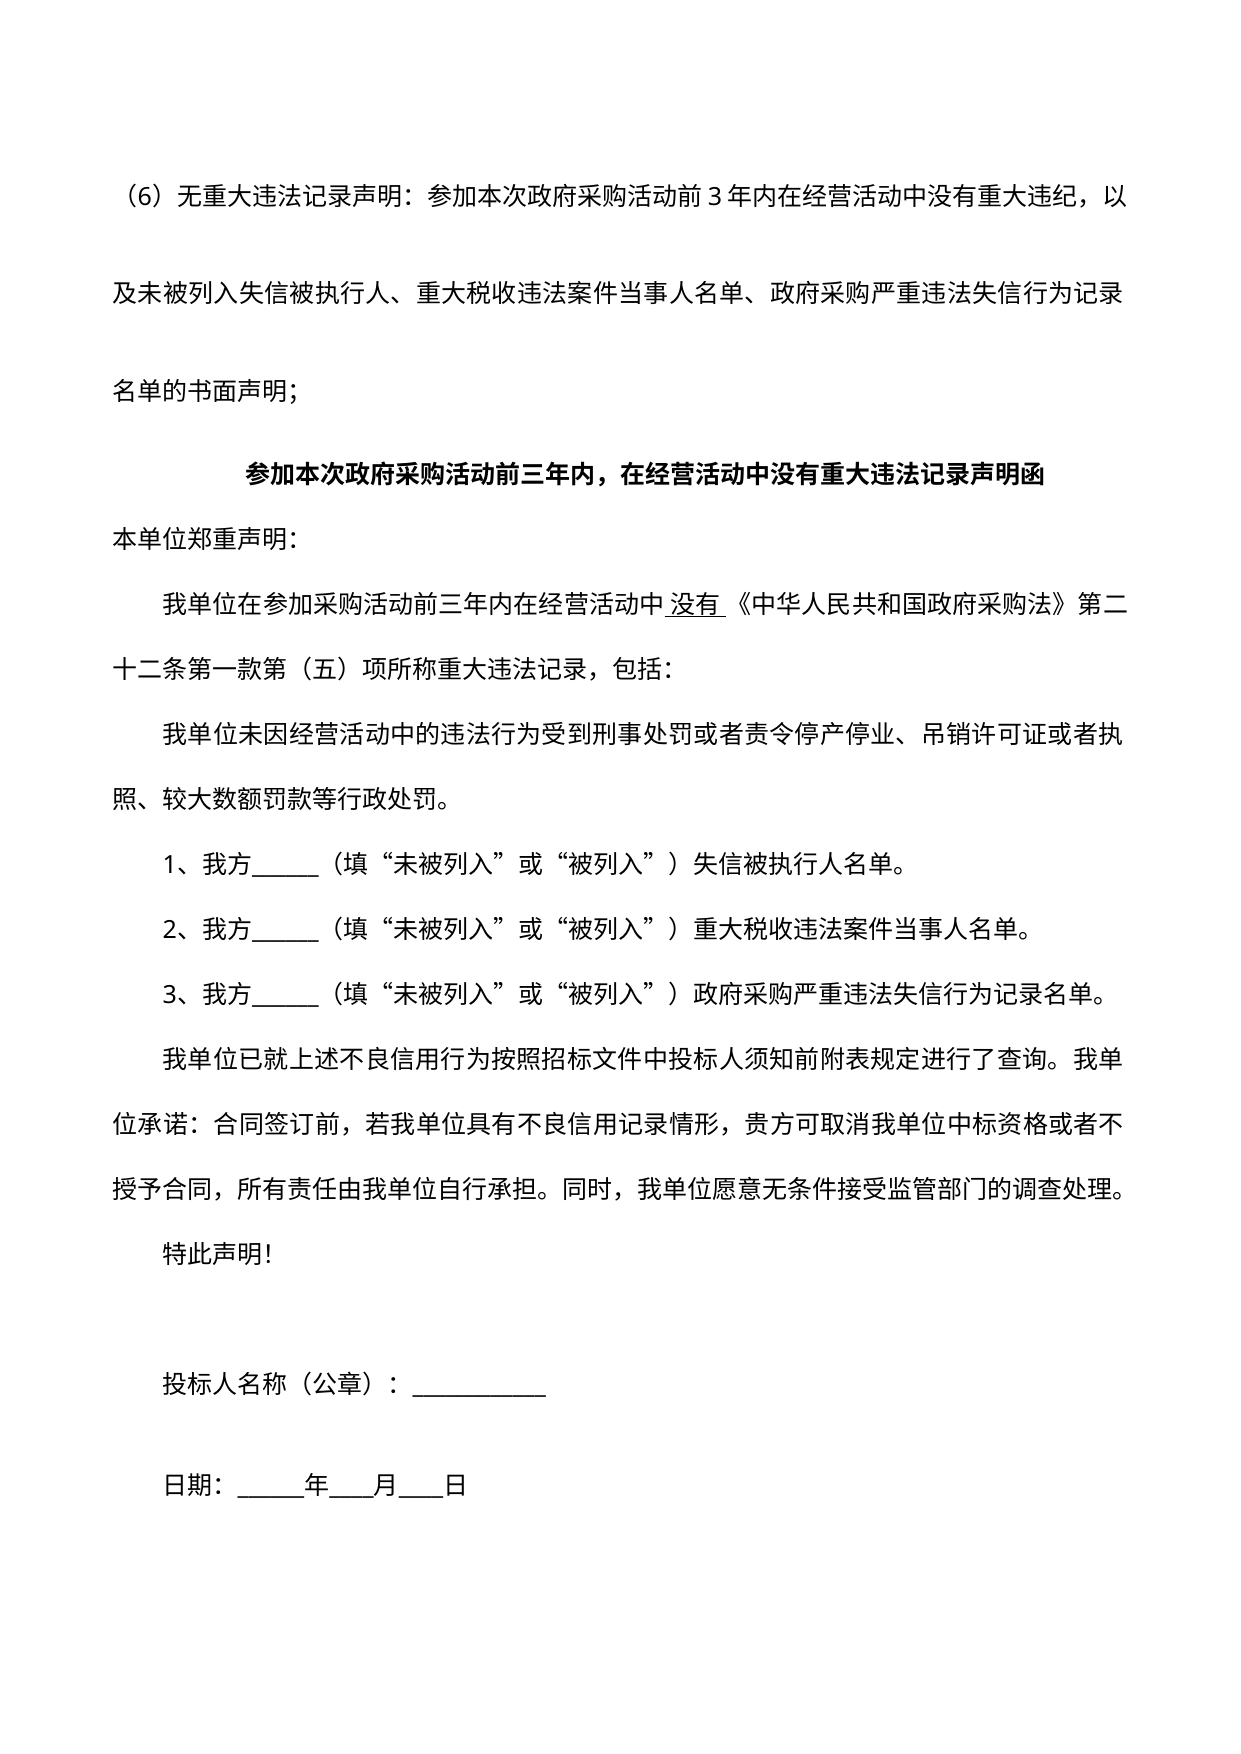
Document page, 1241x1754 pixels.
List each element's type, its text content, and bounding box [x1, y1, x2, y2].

text 我单位已就上述不良信用行为按照招标文件中投标人须知前附表规定进行了查询。我单位承诺：合同签订前，若我单位具有不良信用记录情形，贵方可取消我单位中标资格或者不授予合同，所有责任由我单位自行承担。同时，我单位愿意无条件接受监管部门的调查处理。 [112, 1025, 1128, 1220]
text 我单位未因经营活动中的违法行为受到刑事处罚或者责令停产停业、吊销许可证或者执照、较大数额罚款等行政处罚。 [112, 700, 1128, 830]
text 我单位在参加采购活动前三年内在经营活动中 没有 《中华人民共和国政府采购法》第二十二条第一款第（五）项所称重大违法记录，包括： [112, 570, 1128, 700]
text 特此声明！ [112, 1220, 1128, 1285]
text 1、我方______（填“未被列入”或“被列入”）失信被执行人名单。 [112, 830, 1128, 895]
text 参加本次政府采购活动前三年内，在经营活动中没有重大违法记录声明函 [112, 440, 1128, 505]
text 投标人名称（公章）：____________ [112, 1350, 1128, 1415]
list （6）无重大违法记录声明：参加本次政府采购活动前3年内在经营活动中没有重大违纪，以及未被列入失信被执行人、重大税收违法案件当事人名单、政府采购严重违法失信行为记录名单的书面声明； [112, 162, 1128, 422]
text 3、我方______（填“未被列入”或“被列入”）政府采购严重违法失信行为记录名单。 [112, 960, 1128, 1025]
text 日期：______年____月____日 [112, 1451, 1128, 1516]
text 2、我方______（填“未被列入”或“被列入”）重大税收违法案件当事人名单。 [112, 895, 1128, 960]
text 本单位郑重声明： [112, 505, 1128, 570]
